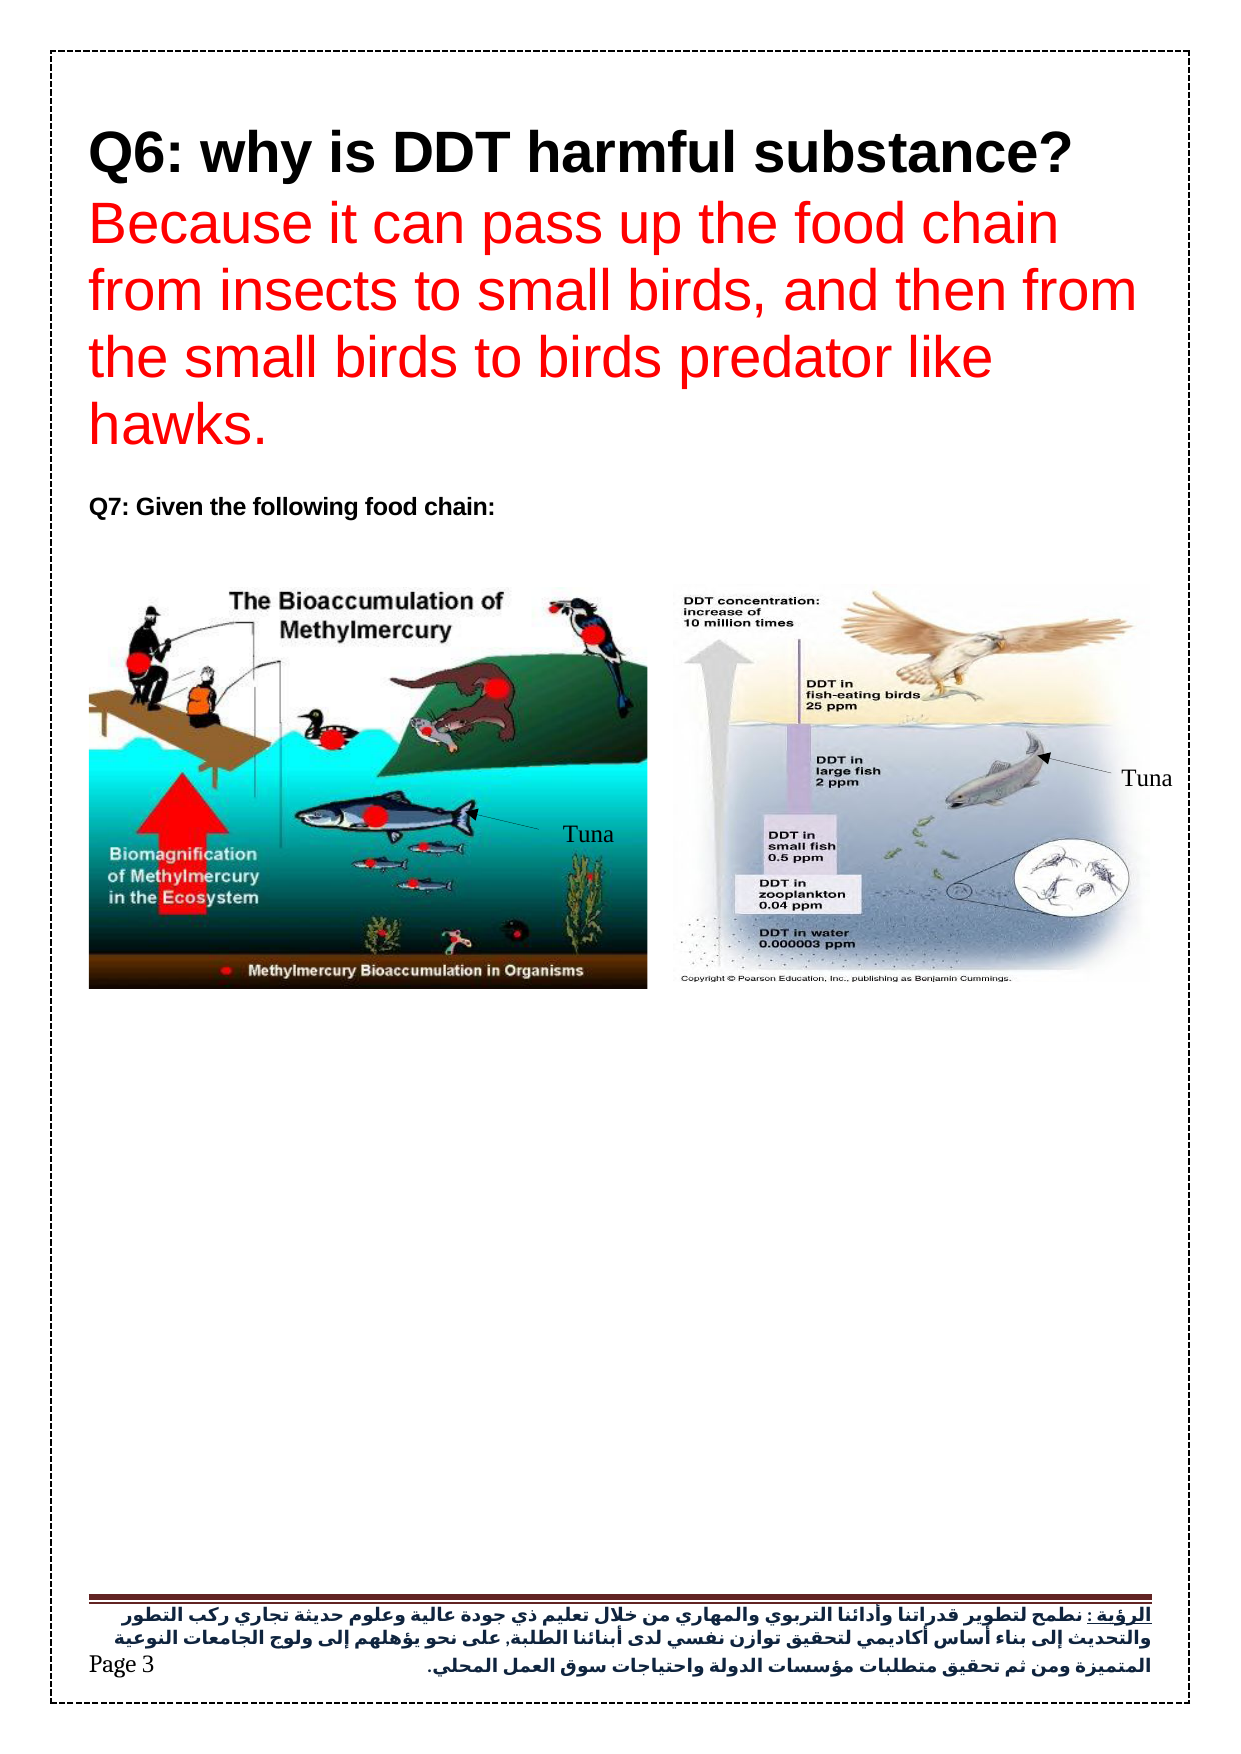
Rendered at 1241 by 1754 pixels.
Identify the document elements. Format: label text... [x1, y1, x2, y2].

text Q7: Given the following food chain: [89, 492, 1152, 520]
text Because it can pass up the food chain from insects to small birds, and then from the small birds to birds predator like hawks. [89, 188, 1152, 457]
text Q6: why is DDT harmful substance? [89, 118, 1152, 185]
picture [673, 584, 1150, 982]
